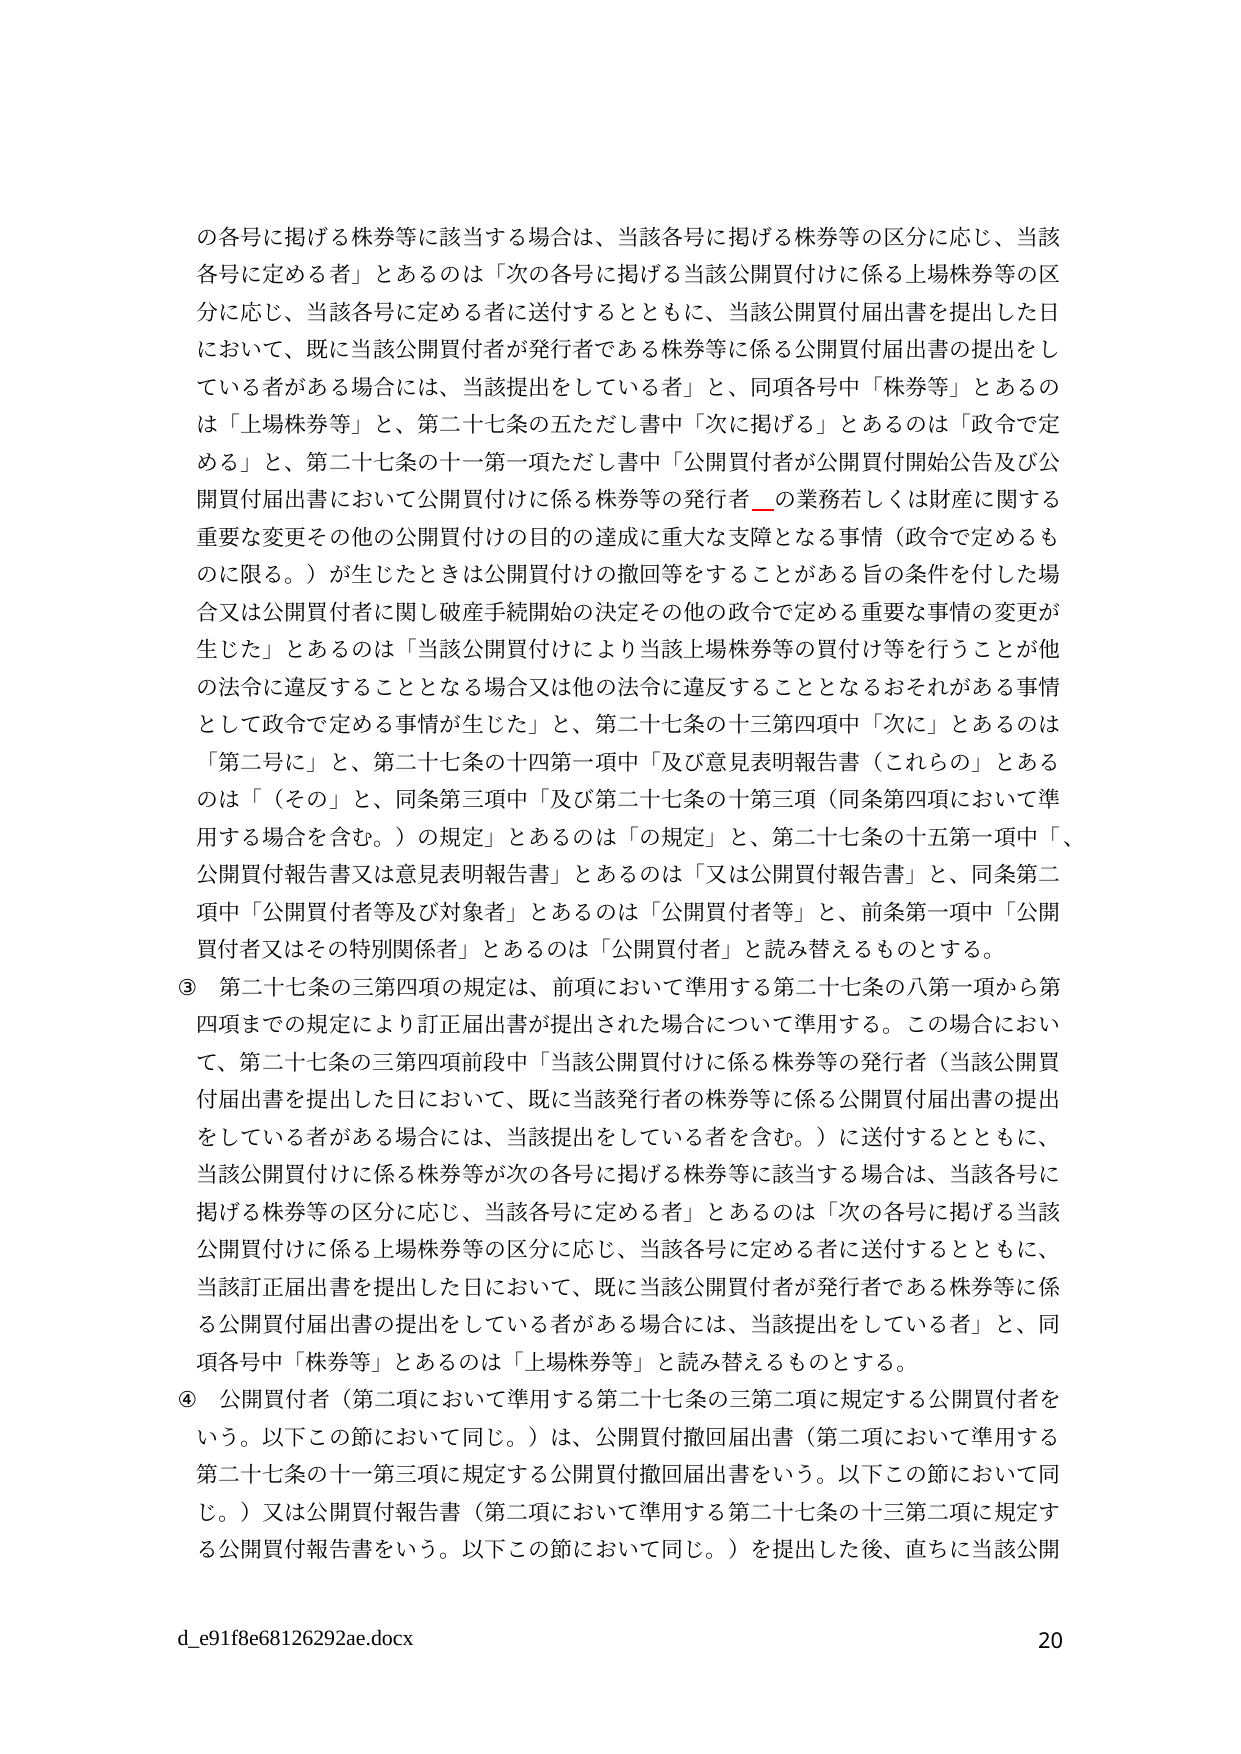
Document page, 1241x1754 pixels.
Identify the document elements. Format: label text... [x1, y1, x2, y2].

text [177, 217, 1063, 967]
text ③ 第二十七条の三第四項の規定は、前項において準用する第二十七条の八第一項から第四項までの規定により訂正届出書が提出された場合について準用する。この場合において、第二十七条の三第四項前段中「当該公開買付けに係る株券等の発行者（当該公開買付届出書を提出した日において、既に当該発行者の株券等に係る公開買付届出書の提出をしている者がある場合には、当該提出をしている者を含む。）に送付するとともに、当該公開買付けに係る株券等が次の各号に掲げる株券等に該当する場合は、当該各号に掲げる株券等の区分に応じ、当該各号に定める者」とあるのは「次の各号に掲げる当該公開買付けに係る上場株券等の区分に応じ、当該各号に定める者に送付するとともに、当該訂正届出書を提出した日において、既に当該公開買付者が発行者である株券等に係る公開買付届出書の提出をしている者がある場合には、当該提出をしている者」と、同項各号中「株券等」とあるのは「上場株券等」と読み替えるものとする。 [177, 967, 1063, 1379]
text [177, 1379, 1063, 1567]
